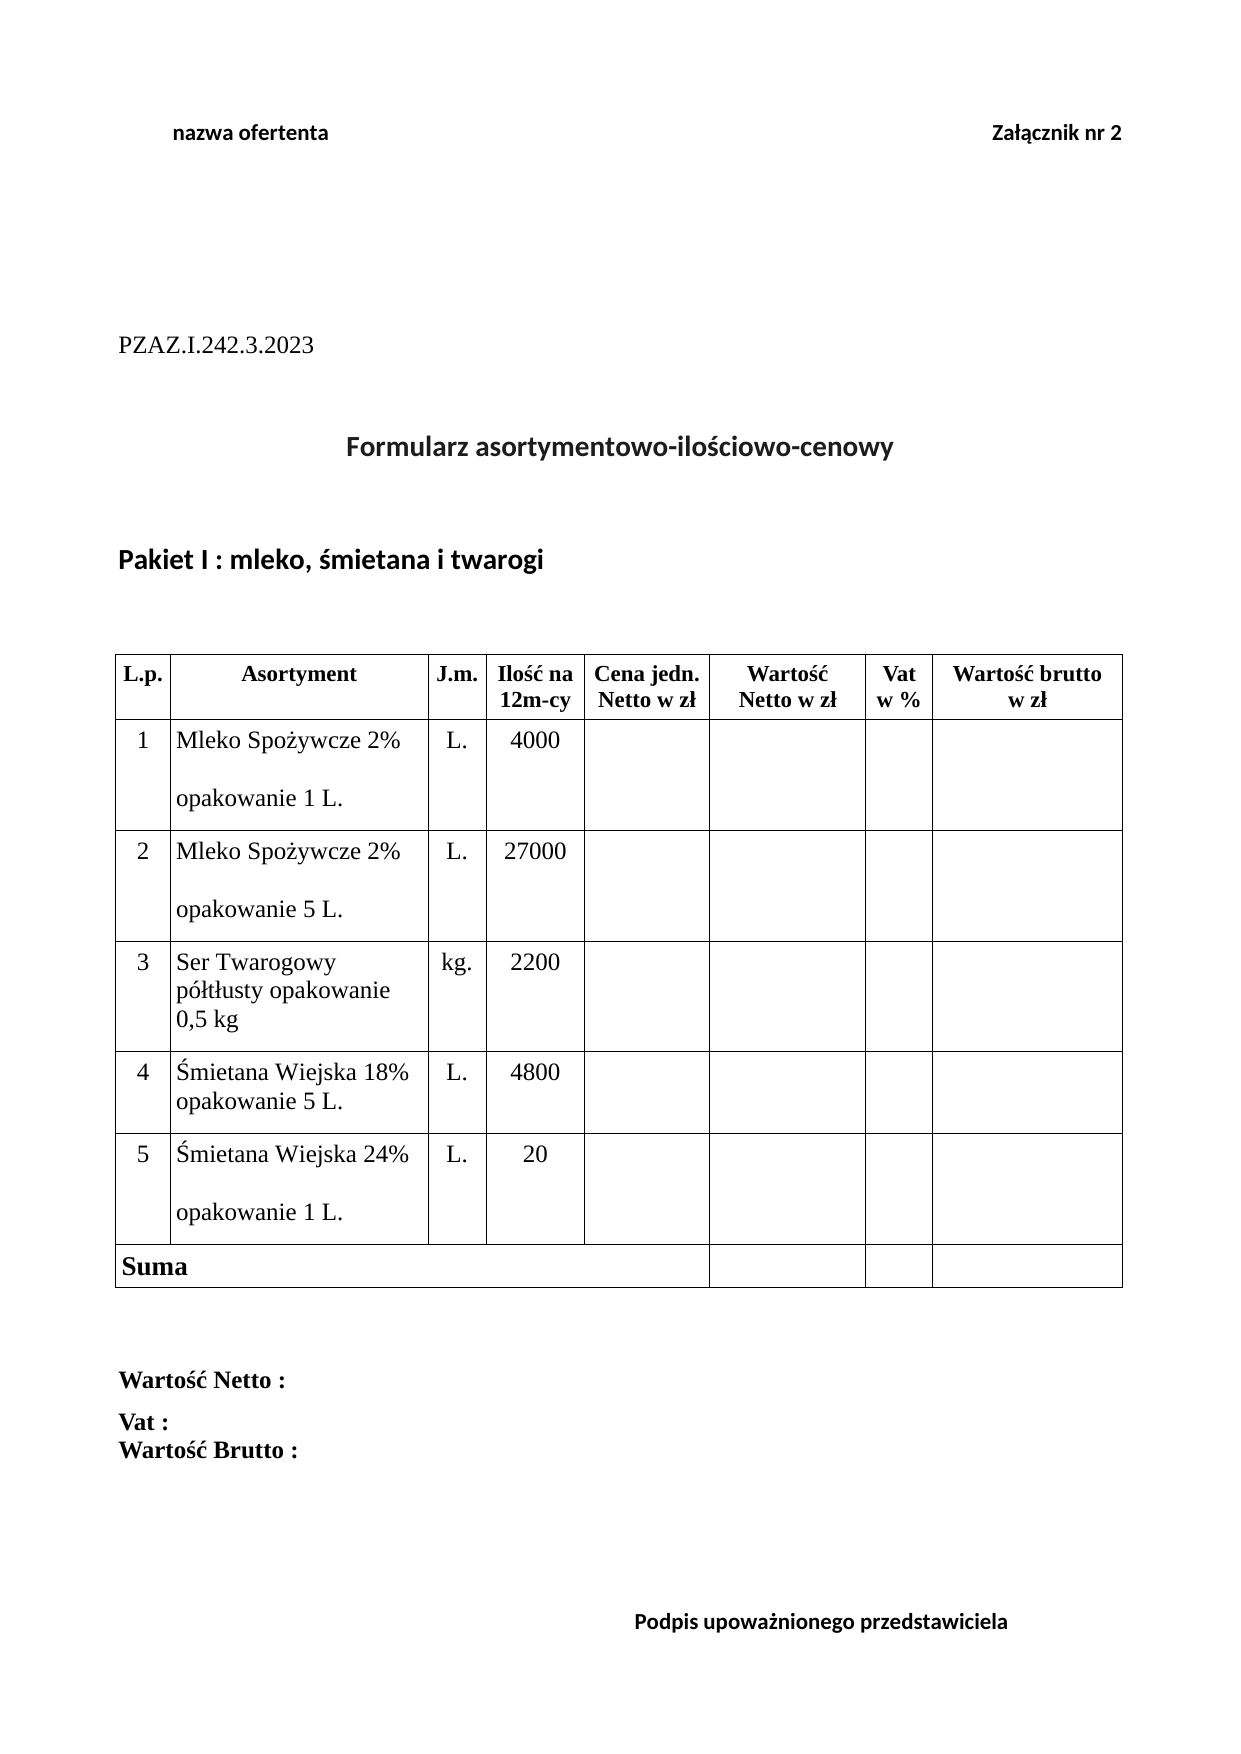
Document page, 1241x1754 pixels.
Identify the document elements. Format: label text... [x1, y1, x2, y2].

table_cell L. [429, 1134, 486, 1244]
table_cell [710, 1052, 865, 1133]
table_cell [710, 1134, 865, 1244]
table_cell 20 [487, 1134, 584, 1244]
table_cell [866, 942, 932, 1051]
text Formularz asortymentowo-ilościowo-cenowy [118, 428, 1122, 463]
table_cell [866, 1052, 932, 1133]
table_cell Mleko Spożywcze 2% opakowanie 1 L. [171, 720, 428, 829]
table_header L.p. [116, 655, 170, 718]
table_cell [710, 720, 865, 829]
table_cell [933, 942, 1122, 1051]
table_cell Ser Twarogowy półtłusty opakowanie 0,5 kg [171, 942, 428, 1051]
text nazwa ofertenta Załącznik nr 2 [118, 118, 1122, 146]
table_cell 2 [116, 831, 170, 941]
text Wartość Netto : [118, 1365, 1122, 1394]
table_cell L. [429, 831, 486, 941]
table_header Vat w % [866, 655, 932, 718]
table_cell Suma [116, 1245, 709, 1287]
table_cell [585, 831, 709, 941]
table_header J.m. [429, 655, 486, 718]
table_header Ilość na 12m-cy [487, 655, 584, 718]
table_cell [933, 831, 1122, 941]
table_cell 4800 [487, 1052, 584, 1133]
table_cell kg. [429, 942, 486, 1051]
table_cell 4 [116, 1052, 170, 1133]
table_header Asortyment [171, 655, 428, 718]
table_cell 5 [116, 1134, 170, 1244]
table_header Wartość Netto w zł [710, 655, 865, 718]
text Podpis upoważnionego przedstawiciela [118, 1607, 1122, 1635]
table_header Wartość brutto w zł [933, 655, 1122, 718]
table_cell [933, 720, 1122, 829]
table_cell Mleko Spożywcze 2% opakowanie 5 L. [171, 831, 428, 941]
table_cell 1 [116, 720, 170, 829]
table_cell [585, 942, 709, 1051]
table_cell [933, 1134, 1122, 1244]
text Vat : [118, 1407, 1122, 1435]
table_cell [866, 1134, 932, 1244]
table_cell [933, 1245, 1122, 1287]
table_cell [585, 1134, 709, 1244]
table_cell [710, 942, 865, 1051]
table_cell [866, 1245, 932, 1287]
table_cell [710, 831, 865, 941]
text PZAZ.I.242.3.2023 [118, 330, 1122, 359]
table_cell 27000 [487, 831, 584, 941]
table_cell L. [429, 1052, 486, 1133]
table_cell 2200 [487, 942, 584, 1051]
table_cell [585, 1052, 709, 1133]
table_cell [585, 720, 709, 829]
table_cell Śmietana Wiejska 18% opakowanie 5 L. [171, 1052, 428, 1133]
text Pakiet I : mleko, śmietana i twarogi [118, 541, 1122, 576]
table_cell [866, 720, 932, 829]
text Wartość Brutto : [118, 1435, 1122, 1464]
table_cell [710, 1245, 865, 1287]
table_cell L. [429, 720, 486, 829]
table_cell 3 [116, 942, 170, 1051]
table_cell Śmietana Wiejska 24% opakowanie 1 L. [171, 1134, 428, 1244]
table_cell 4000 [487, 720, 584, 829]
table_cell [933, 1052, 1122, 1133]
table_header Cena jedn. Netto w zł [585, 655, 709, 718]
table_cell [866, 831, 932, 941]
